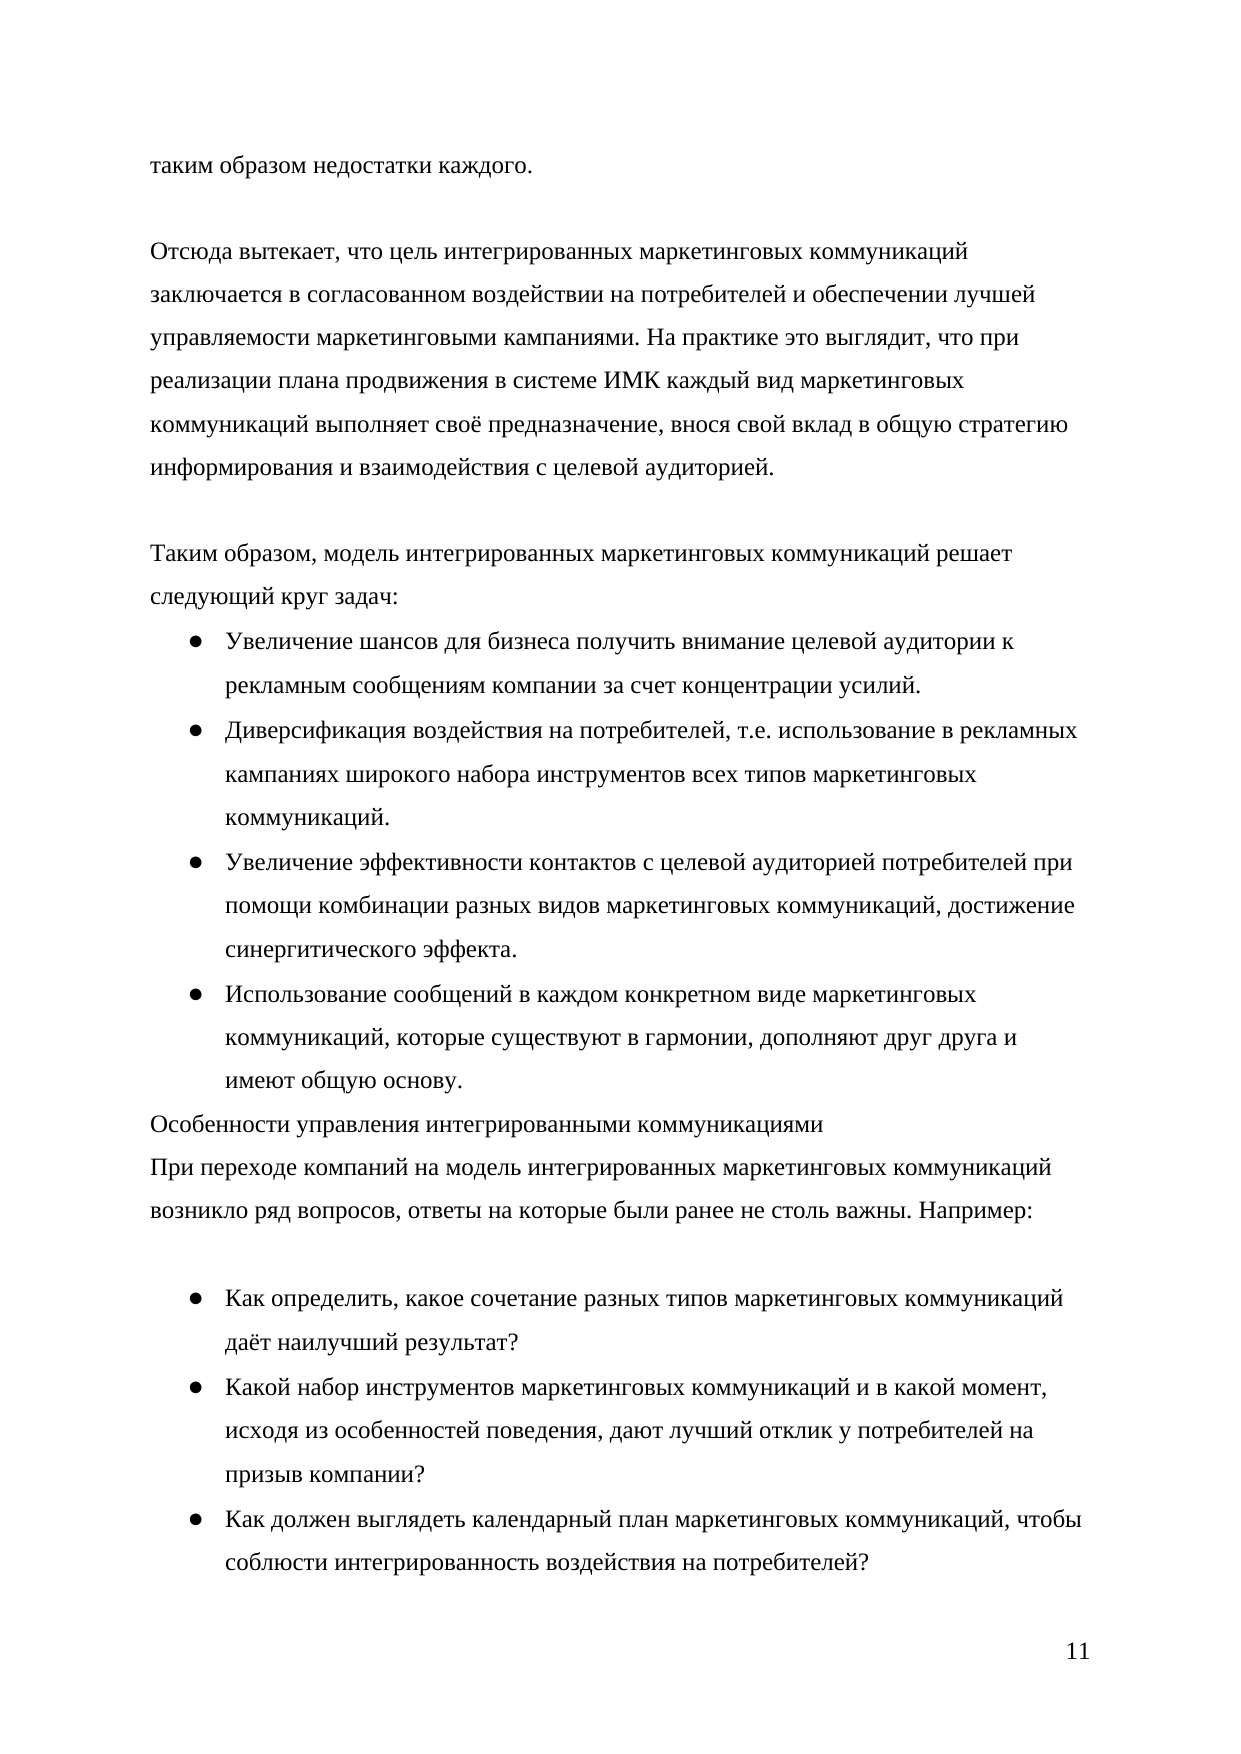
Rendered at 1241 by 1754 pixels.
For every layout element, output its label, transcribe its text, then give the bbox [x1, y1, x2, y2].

text Особенности управления интегрированными коммуникациями [150, 1109, 1090, 1137]
list Увеличение шансов для бизнеса получить внимание целевой аудитории к рекламным сообщениям компании за счет концентрации усилий. [187, 624, 1090, 699]
list Какой набор инструментов маркетинговых коммуникаций и в какой момент, исходя из особенностей поведения, дают лучший отклик у потребителей на призыв компании? [187, 1370, 1090, 1487]
list Использование сообщений в каждом конкретном виде маркетинговых коммуникаций, которые существуют в гармонии, дополняют друг друга и имеют общую основу. [187, 977, 1090, 1094]
text При переходе компаний на модель интегрированных маркетинговых коммуникаций возникло ряд вопросов, ответы на которые были ранее не столь важны. Например: [150, 1152, 1090, 1224]
list Как определить, какое сочетание разных типов маркетинговых коммуникаций даёт наилучший результат? [187, 1281, 1090, 1356]
list Увеличение эффективности контактов с целевой аудиторией потребителей при помощи комбинации разных видов маркетинговых коммуникаций, достижение синергитического эффекта. [187, 845, 1090, 962]
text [150, 150, 1090, 610]
list Как должен выглядеть календарный план маркетинговых коммуникаций, чтобы соблюсти интегрированность воздействия на потребителей? [187, 1502, 1090, 1576]
list Диверсификация воздействия на потребителей, т.е. использование в рекламных кампаниях широкого набора инструментов всех типов маркетинговых коммуникаций. [187, 713, 1090, 831]
